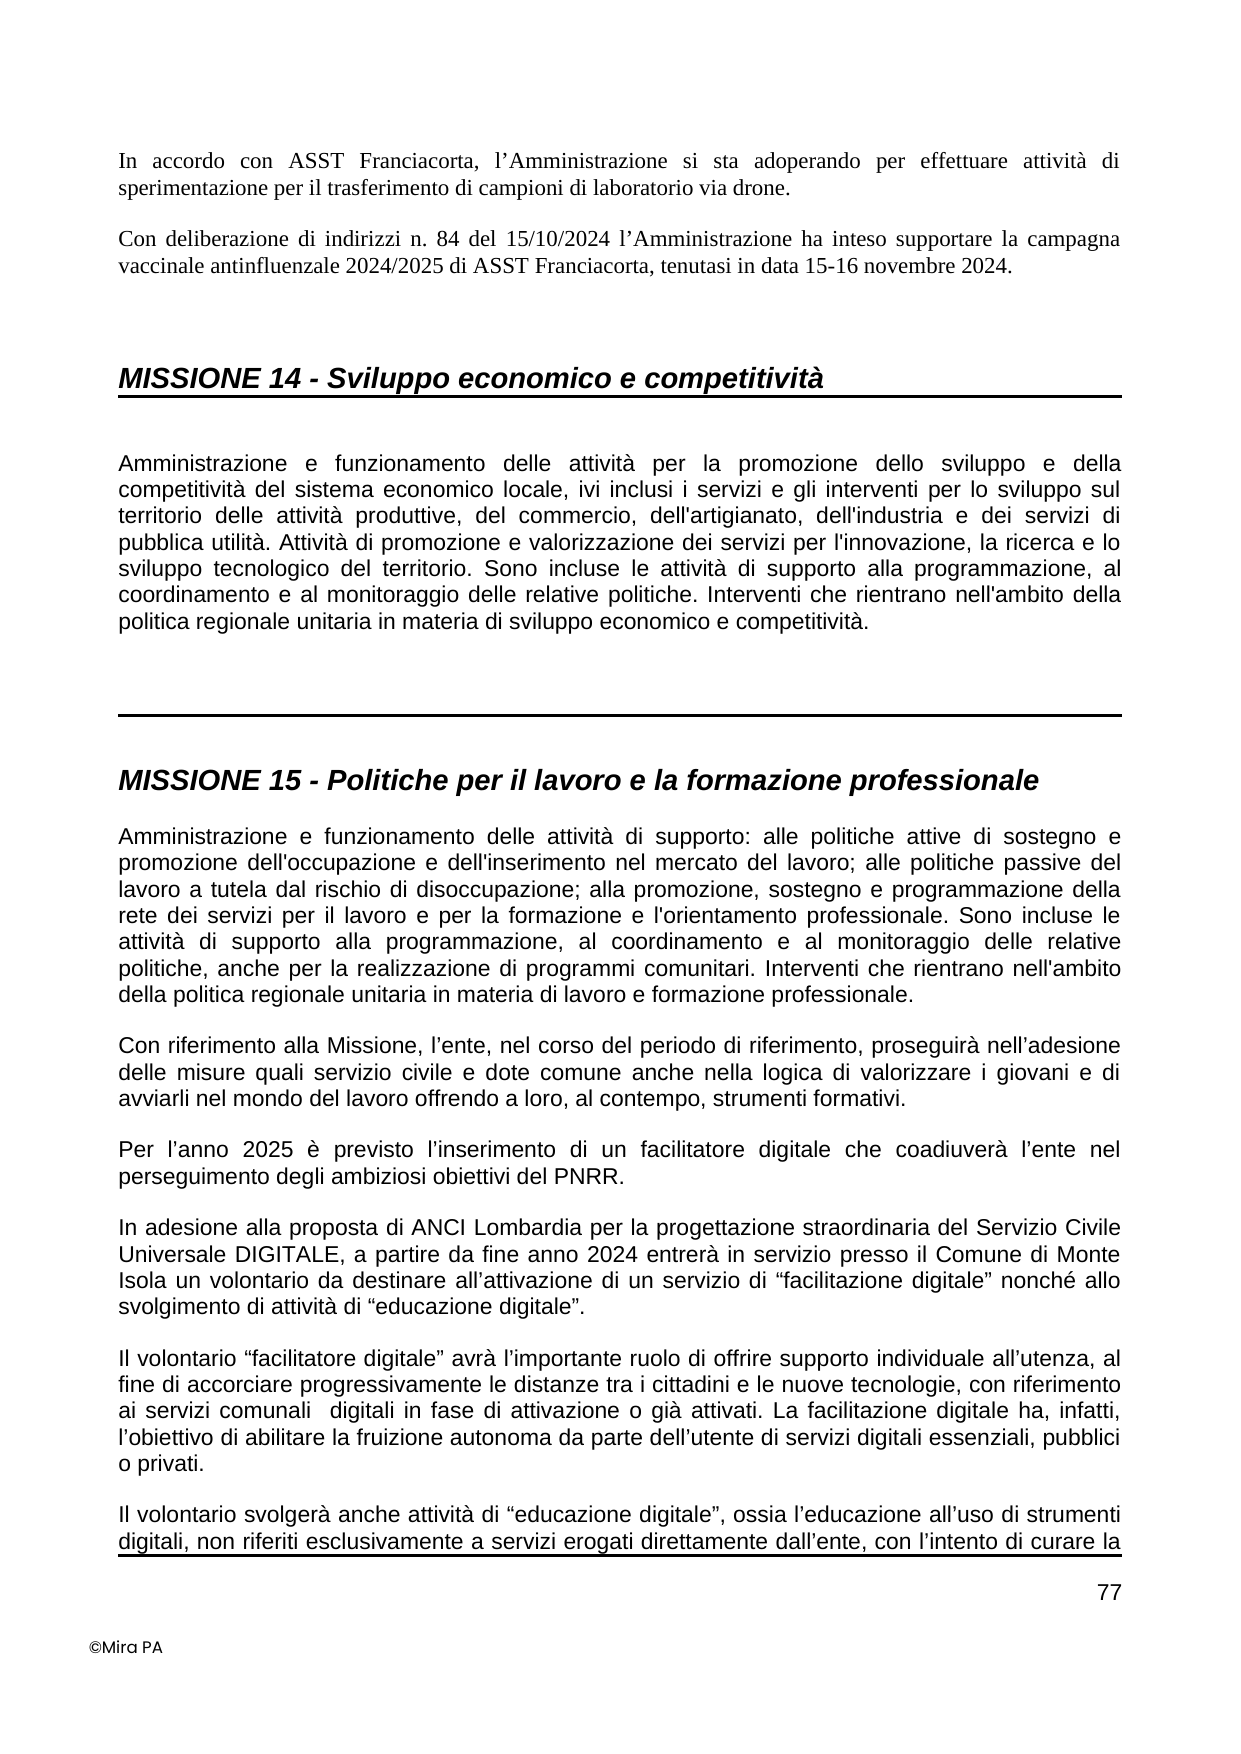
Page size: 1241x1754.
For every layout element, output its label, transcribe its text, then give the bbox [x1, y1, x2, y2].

text In accordo con ASST Franciacorta, l’Amministrazione si sta adoperando per effettuare attività di sperimentazione per il trasferimento di campioni di laboratorio via drone. [118, 148, 1122, 200]
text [118, 1501, 1122, 1554]
text Per l’anno 2025 è previsto l’inserimento di un facilitatore digitale che coadiuverà l’ente nel perseguimento degli ambiziosi obiettivi del PNRR. [118, 1136, 1122, 1189]
text Il volontario “facilitatore digitale” avrà l’importante ruolo di offrire supporto individuale all’utenza, al fine di accorciare progressivamente le distanze tra i cittadini e le nuove tecnologie, con riferimento ai servizi comunali digitali in fase di attivazione o già attivati. La facilitazione digitale ha, infatti, l’obiettivo di abilitare la fruizione autonoma da parte dell’utente di servizi digitali essenziali, pubblici o privati. [118, 1344, 1122, 1476]
text MISSIONE 15 - Politiche per il lavoro e la formazione professionale [118, 763, 1122, 797]
text MISSIONE 14 - Sviluppo economico e competitività [118, 362, 1122, 395]
text Con riferimento alla Missione, l’ente, nel corso del periodo di riferimento, proseguirà nell’adesione delle misure quali servizio civile e dote comune anche nella logica di valorizzare i giovani e di avviarli nel mondo del lavoro offrendo a loro, al contempo, strumenti formativi. [118, 1032, 1122, 1111]
text Amministrazione e funzionamento delle attività di supporto: alle politiche attive di sostegno e promozione dell'occupazione e dell'inserimento nel mercato del lavoro; alle politiche passive del lavoro a tutela dal rischio di disoccupazione; alla promozione, sostegno e programmazione della rete dei servizi per il lavoro e per la formazione e l'orientamento professionale. Sono incluse le attività di supporto alla programmazione, al coordinamento e al monitoraggio delle relative politiche, anche per la realizzazione di programmi comunitari. Interventi che rientrano nell'ambito della politica regionale unitaria in materia di lavoro e formazione professionale. [118, 797, 1122, 1007]
text Amministrazione e funzionamento delle attività per la promozione dello sviluppo e della competitività del sistema economico locale, ivi inclusi i servizi e gli interventi per lo sviluppo sul territorio delle attività produttive, del commercio, dell'artigianato, dell'industria e dei servizi di pubblica utilità. Attività di promozione e valorizzazione dei servizi per l'innovazione, la ricerca e lo sviluppo tecnologico del territorio. Sono incluse le attività di supporto alla programmazione, al coordinamento e al monitoraggio delle relative politiche. Interventi che rientrano nell'ambito della politica regionale unitaria in materia di sviluppo economico e competitività. [118, 423, 1122, 634]
text Con deliberazione di indirizzi n. 84 del 15/10/2024 l’Amministrazione ha inteso supportare la campagna vaccinale antinfluenzale 2024/2025 di ASST Franciacorta, tenutasi in data 15-16 novembre 2024. [118, 225, 1122, 278]
text In adesione alla proposta di ANCI Lombardia per la progettazione straordinaria del Servizio Civile Universale DIGITALE, a partire da fine anno 2024 entrerà in servizio presso il Comune di Monte Isola un volontario da destinare all’attivazione di un servizio di “facilitazione digitale” nonché allo svolgimento di attività di “educazione digitale”. [118, 1214, 1122, 1319]
